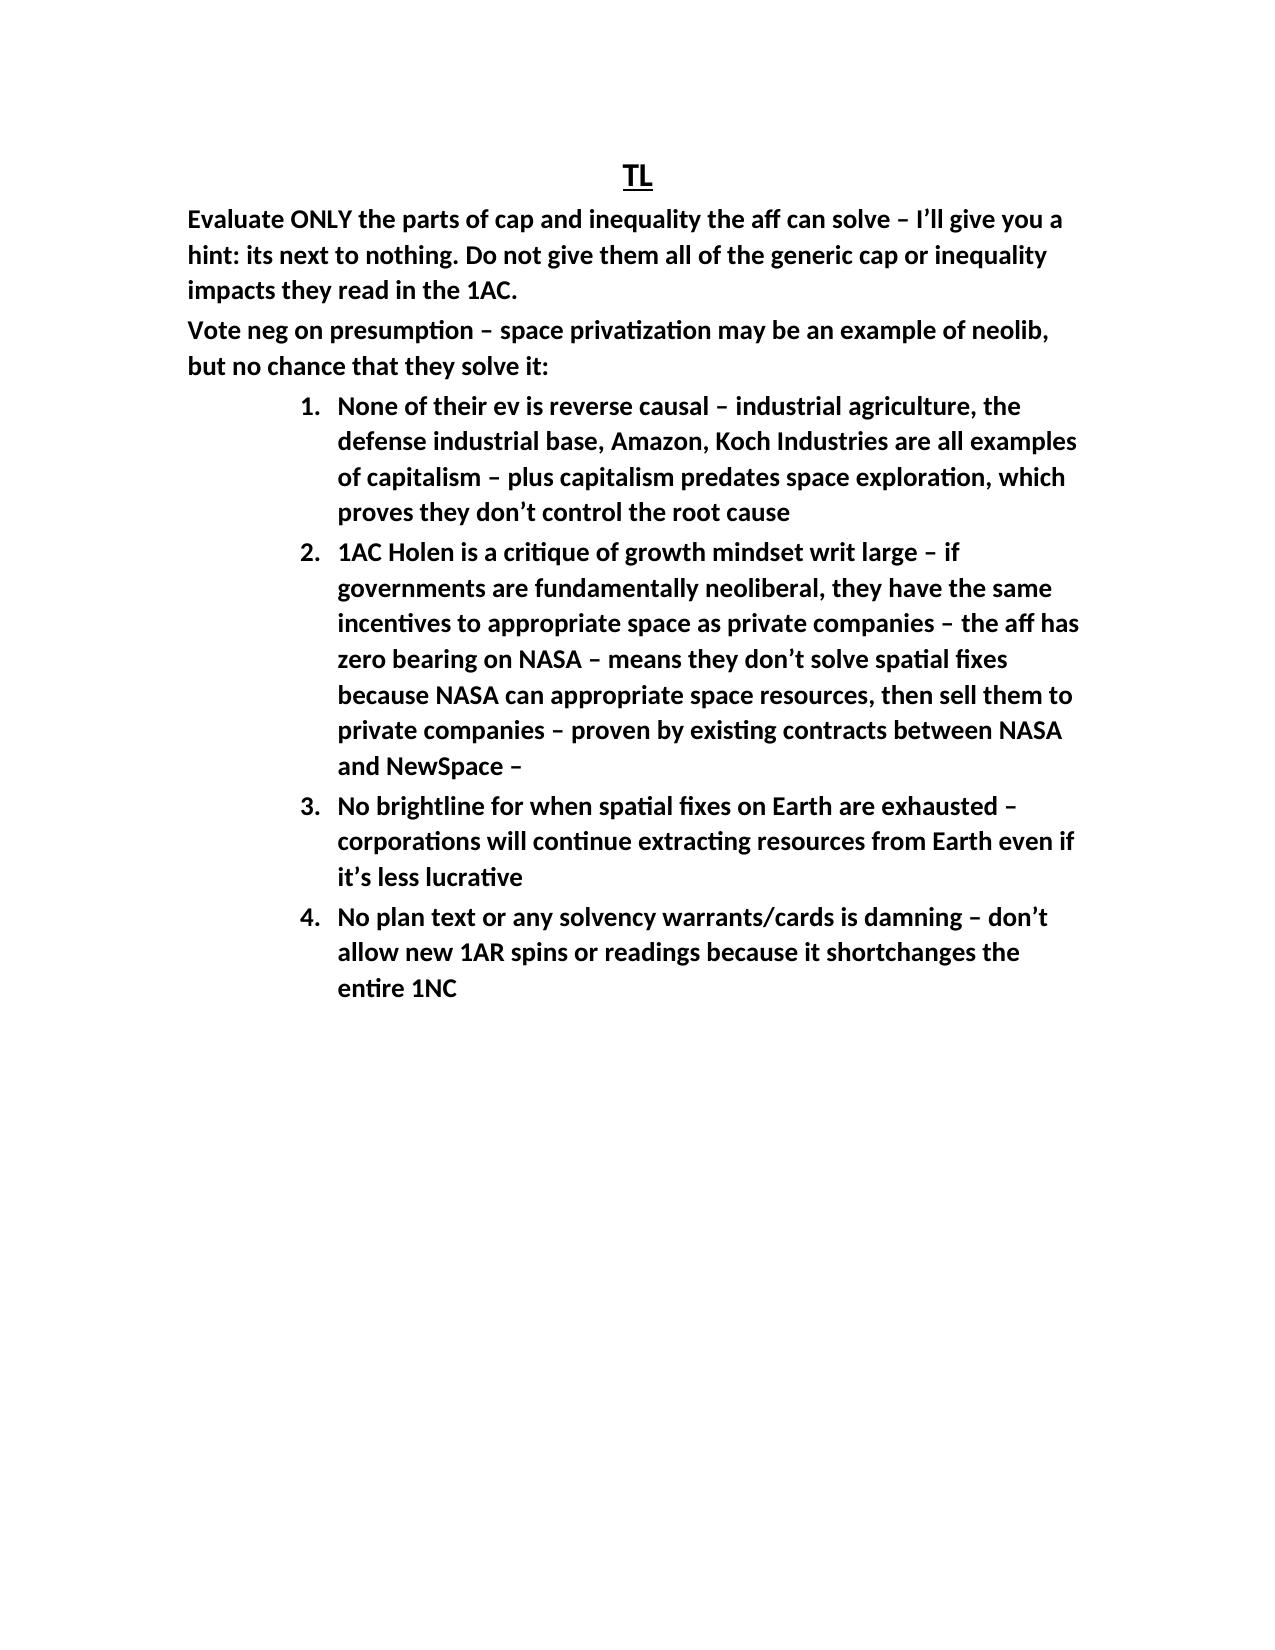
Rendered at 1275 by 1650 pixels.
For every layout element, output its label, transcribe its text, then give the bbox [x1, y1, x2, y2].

subtitle TL [187, 154, 1087, 195]
subtitle No plan text or any solvency warrants/cards is damning – don’t allow new 1AR spins or readings because it shortchanges the entire 1NC [300, 900, 1087, 1004]
subtitle Evaluate ONLY the parts of cap and inequality the aff can solve – I’ll give you a hint: its next to nothing. Do not give them all of the generic cap or inequality impacts they read in the 1AC. [187, 202, 1087, 307]
subtitle None of their ev is reverse causal – industrial agriculture, the defense industrial base, Amazon, Koch Industries are all examples of capitalism – plus capitalism predates space exploration, which proves they don’t control the root cause [300, 389, 1087, 529]
subtitle No brightline for when spatial fixes on Earth are exhausted – corporations will continue extracting resources from Earth even if it’s less lucrative [300, 789, 1087, 893]
subtitle Vote neg on presumption – space privatization may be an example of neolib, but no chance that they solve it: [187, 313, 1087, 382]
subtitle 1AC Holen is a critique of growth mindset writ large – if governments are fundamentally neoliberal, they have the same incentives to appropriate space as private companies – the aff has zero bearing on NASA – means they don’t solve spatial fixes because NASA can appropriate space resources, then sell them to private companies – proven by existing contracts between NASA and NewSpace – [300, 535, 1087, 782]
